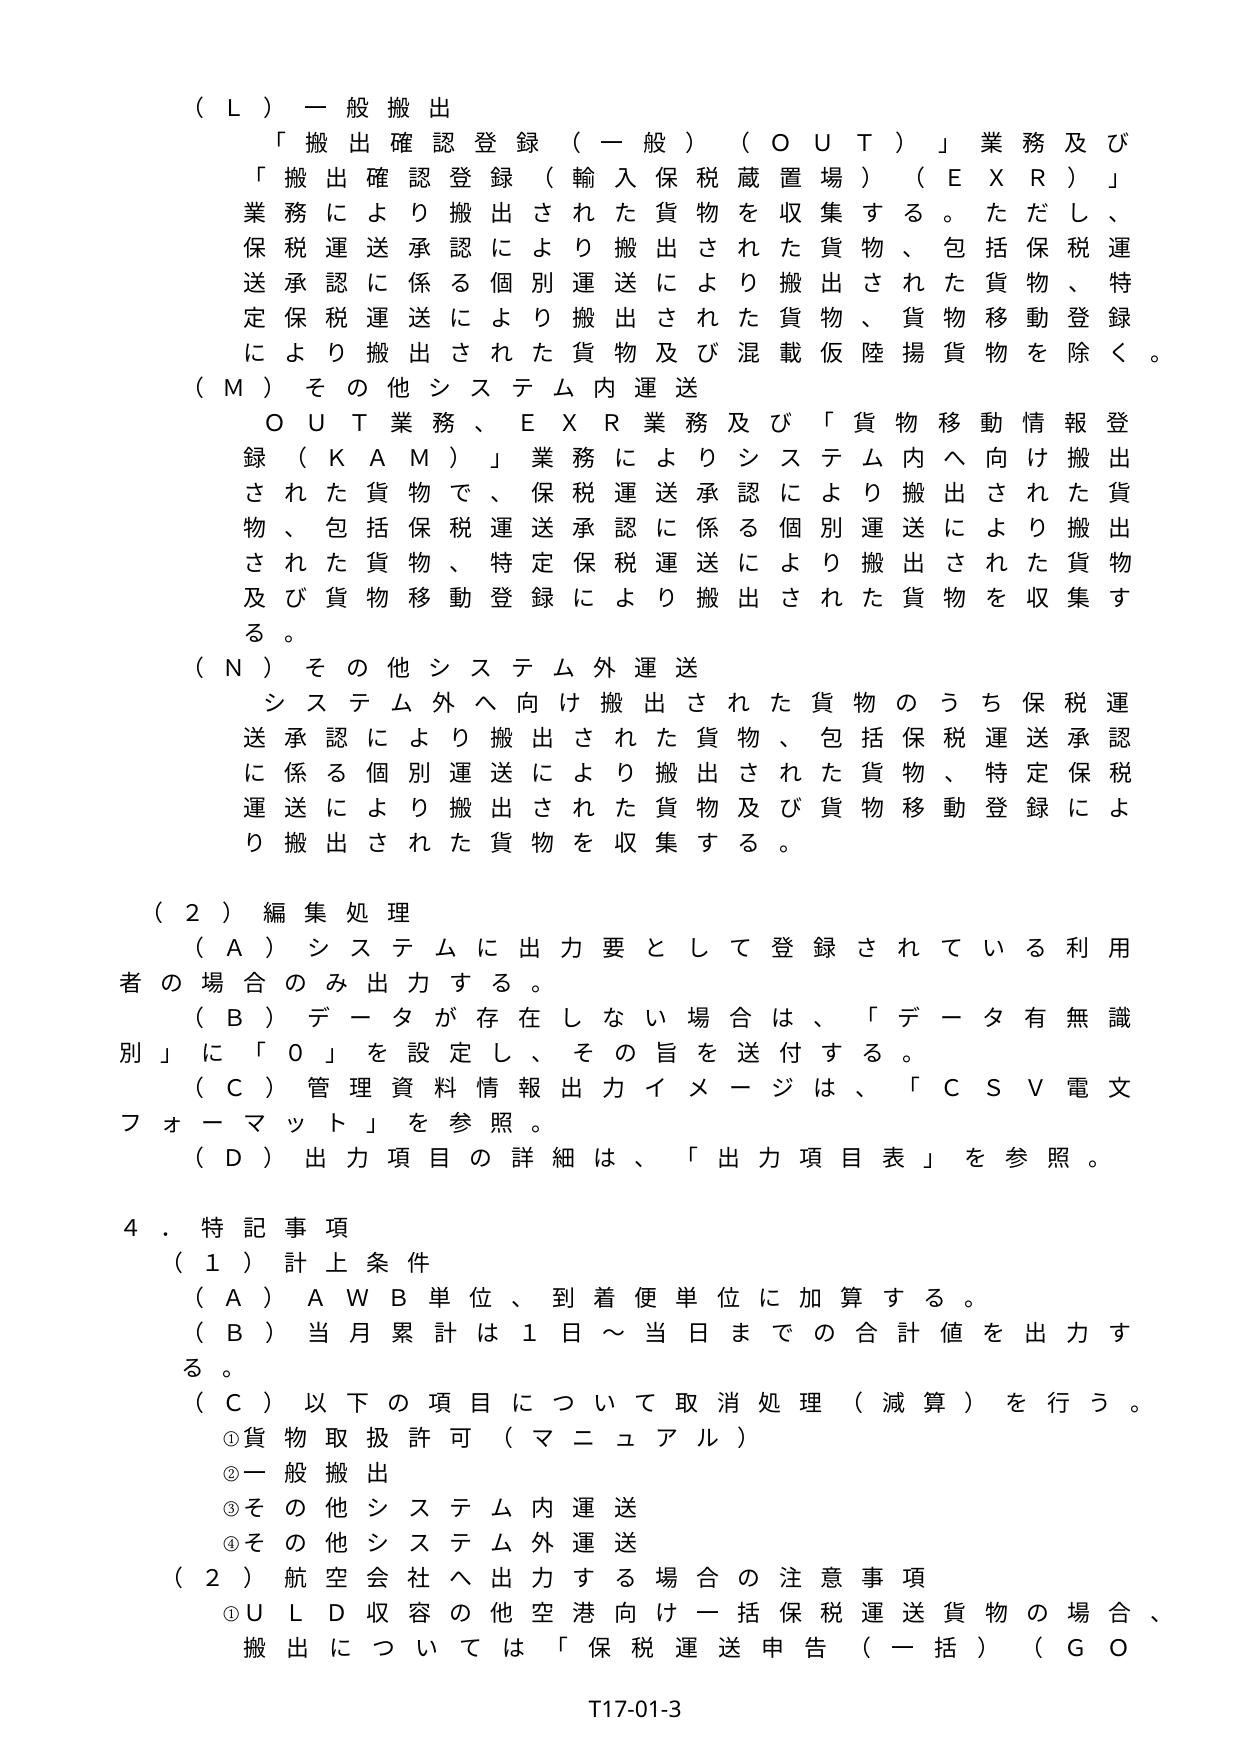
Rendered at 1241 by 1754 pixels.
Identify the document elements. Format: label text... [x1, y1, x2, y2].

text ③その他システム内運送 [202, 1489, 1150, 1524]
text ①貨物取扱許可（マニュアル） [202, 1419, 1150, 1454]
text （Ｂ）当月累計は１日～当日までの合計値を出力する。 [161, 1314, 1150, 1384]
text （２）航空会社へ出力する場合の注意事項 [150, 1559, 1150, 1594]
text （１）計上条件 [139, 1244, 1150, 1279]
text ②一般搬出 [202, 1454, 1150, 1489]
text 「搬出確認登録（一般）（ＯＵＴ）」業務及び「搬出確認登録（輸入保税蔵置場）（ＥＸＲ）」業務により搬出された貨物を収集する。ただし、保税運送承認により搬出された貨物、包括保税運送承認に係る個別運送により搬出された貨物、特定保税運送により搬出された貨物、貨物移動登録により搬出された貨物及び混載仮陸揚貨物を除く。 [222, 124, 1150, 369]
text システム外へ向け搬出された貨物のうち保税運送承認により搬出された貨物、包括保税運送承認に係る個別運送により搬出された貨物、特定保税運送により搬出された貨物及び貨物移動登録により搬出された貨物を収集する。 [222, 684, 1150, 859]
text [212, 1594, 1150, 1664]
text （Ｃ）以下の項目について取消処理（減算）を行う。 [161, 1384, 1150, 1419]
text ４．特記事項 [119, 1209, 1150, 1244]
text （Ｎ）その他システム外運送 [119, 649, 1150, 684]
text （Ｄ）出力項目の詳細は、「出力項目表」を参照。 [119, 1139, 1150, 1174]
text ＯＵＴ業務、ＥＸＲ業務及び「貨物移動情報登録（ＫＡＭ）」業務によりシステム内へ向け搬出された貨物で、保税運送承認により搬出された貨物、包括保税運送承認に係る個別運送により搬出された貨物、特定保税運送により搬出された貨物及び貨物移動登録により搬出された貨物を収集する。 [222, 404, 1150, 649]
text （Ｌ）一般搬出 [119, 89, 1150, 124]
text （Ｂ）データが存在しない場合は、「データ有無識別」に「０」を設定し、その旨を送付する。 [119, 999, 1150, 1069]
text （Ｃ）管理資料情報出力イメージは、「ＣＳＶ電文フォーマット」を参照。 [119, 1069, 1150, 1139]
text （Ｍ）その他システム内運送 [119, 369, 1150, 404]
text （２）編集処理 [119, 894, 1150, 929]
text （Ａ）システムに出力要として登録されている利用者の場合のみ出力する。 [119, 929, 1150, 999]
text （Ａ）ＡＷＢ単位、到着便単位に加算する。 [161, 1279, 1150, 1314]
text ④その他システム外運送 [202, 1524, 1150, 1559]
